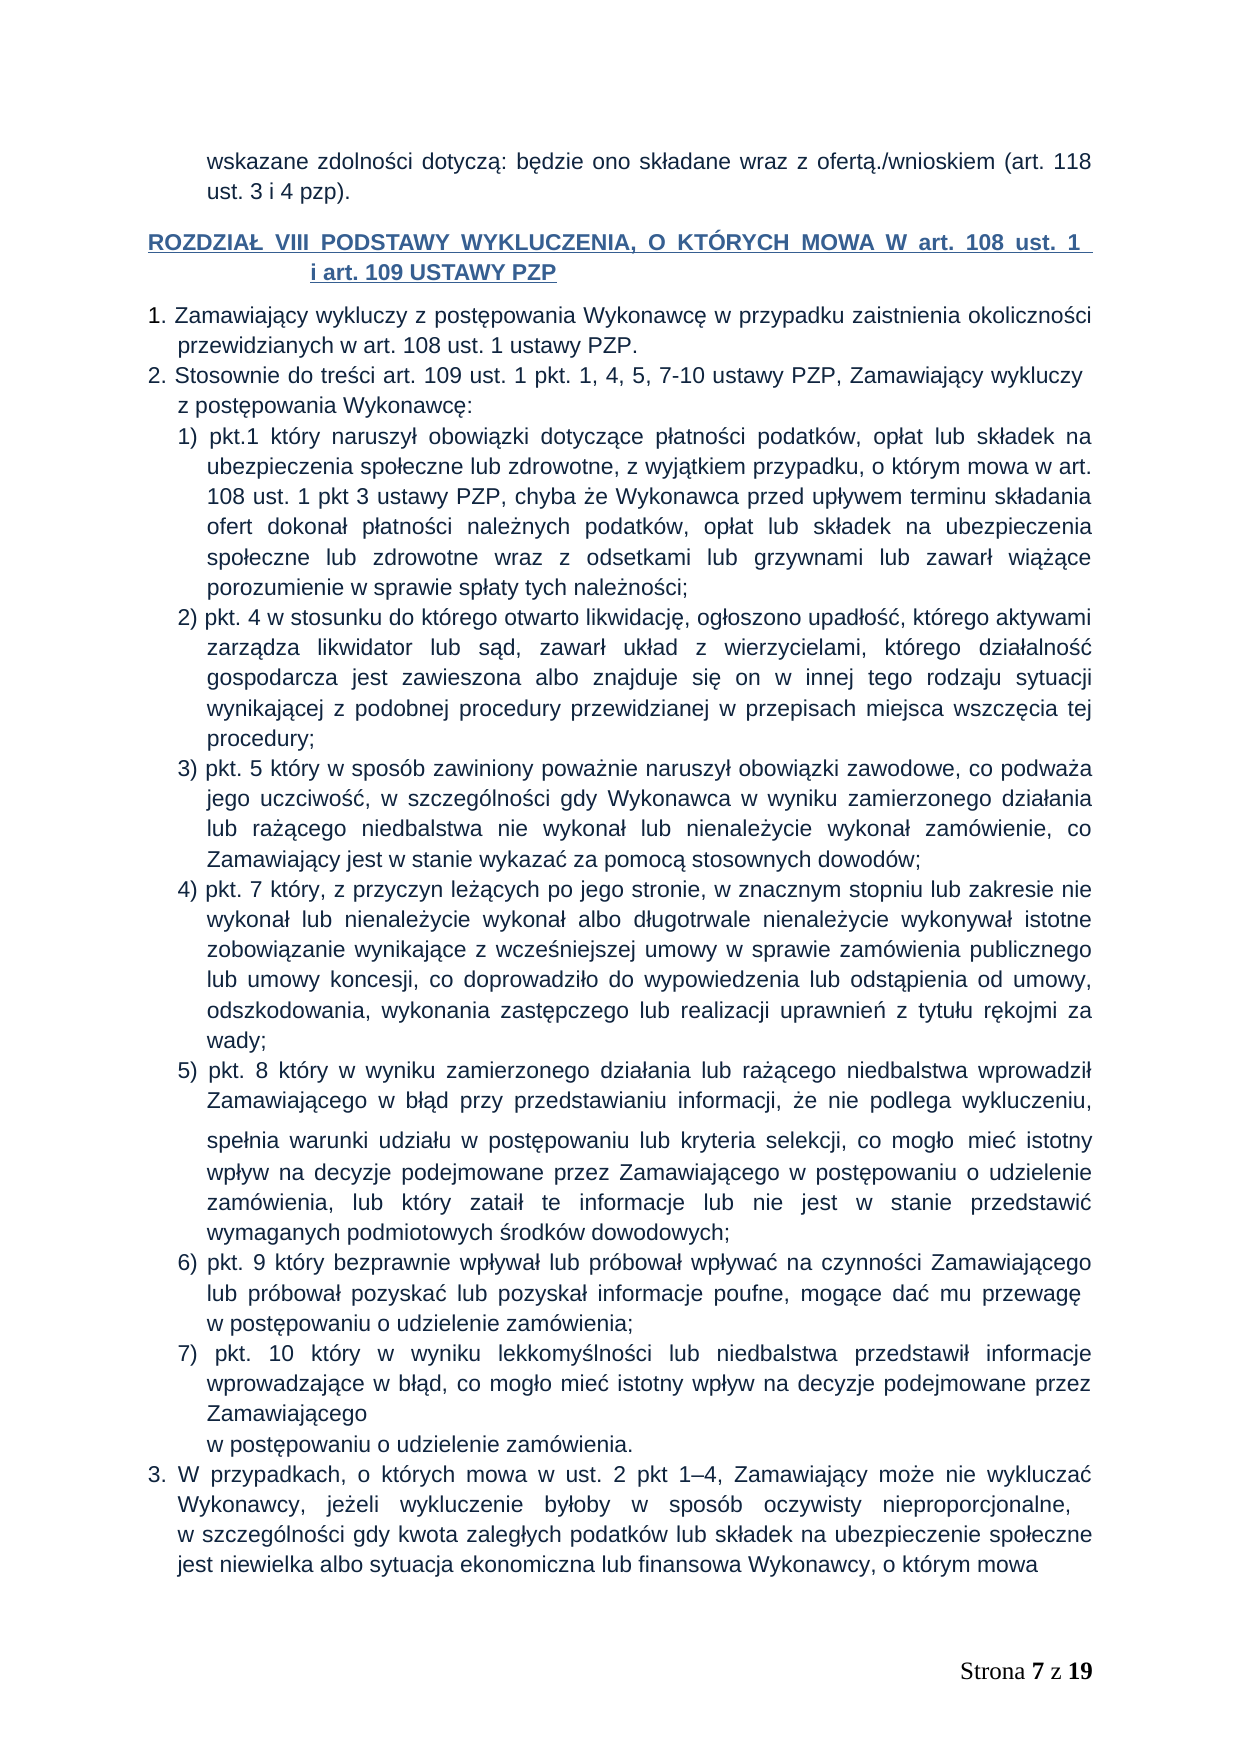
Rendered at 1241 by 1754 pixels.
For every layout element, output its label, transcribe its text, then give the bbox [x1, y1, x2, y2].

text 6) pkt. 9 który bezprawnie wpływał lub próbował wpływać na czynności Zamawiającego lub próbował pozyskać lub pozyskał informacje poufne, mogące dać mu przewagę w postępowaniu o udzielenie zamówienia; [177, 1249, 1093, 1336]
text ROZDZIAŁ VIII PODSTAWY WYKLUCZENIA, O KTÓRYCH MOWA W art. 108 ust. 1 i art. 109 USTAWY PZP [148, 253, 1093, 285]
text 2) pkt. 4 w stosunku do którego otwarto likwidację, ogłoszono upadłość, którego aktywami zarządza likwidator lub sąd, zawarł układ z wierzycielami, którego działalność gospodarcza jest zawieszona albo znajduje się on w innej tego rodzaju sytuacji wynikającej z podobnej procedury przewidzianej w przepisach miejsca wszczęcia tej procedury; [177, 604, 1093, 751]
text 4) pkt. 7 który, z przyczyn leżących po jego stronie, w znacznym stopniu lub zakresie nie wykonał lub nienależycie wykonał albo długotrwale nienależycie wykonywał istotne zobowiązanie wynikające z wcześniejszej umowy w sprawie zamówienia publicznego lub umowy koncesji, co doprowadziło do wypowiedzenia lub odstąpienia od umowy, odszkodowania, wykonania zastępczego lub realizacji uprawnień z tytułu rękojmi za wady; [177, 876, 1093, 1053]
text 7) pkt. 10 który w wyniku lekkomyślności lub niedbalstwa przedstawił informacje wprowadzające w błąd, co mogło mieć istotny wpływ na decyzje podejmowane przez Zamawiającego [177, 1340, 1093, 1427]
text 1) pkt.1 który naruszył obowiązki dotyczące płatności podatków, opłat lub składek na ubezpieczenia społeczne lub zdrowotne, z wyjątkiem przypadku, o którym mowa w art. 108 ust. 1 pkt 3 ustawy PZP, chyba że Wykonawca przed upływem terminu składania ofert dokonał płatności należnych podatków, opłat lub składek na ubezpieczenia społeczne lub zdrowotne wraz z odsetkami lub grzywnami lub zawarł wiążące porozumienie w sprawie spłaty tych należności; [177, 423, 1093, 600]
text 5) pkt. 8 który w wyniku zamierzonego działania lub rażącego niedbalstwa wprowadził Zamawiającego w błąd przy przedstawianiu informacji, że nie podlega wykluczeniu, spełnia warunki udziału w postępowaniu lub kryteria selekcji, co mogło mieć istotny wpływ na decyzje podejmowane przez Zamawiającego w postępowaniu o udzielenie zamówienia, lub który zataił te informacje lub nie jest w stanie przedstawić wymaganych podmiotowych środków dowodowych; [177, 1057, 1093, 1245]
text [177, 148, 1093, 204]
text 2. Stosownie do treści art. 109 ust. 1 pkt. 1, 4, 5, 7-10 ustawy PZP, Zamawiający wykluczy z postępowania Wykonawcę: [148, 362, 1093, 419]
text 1. Zamawiający wykluczy z postępowania Wykonawcę w przypadku zaistnienia okoliczności przewidzianych w art. 108 ust. 1 ustawy PZP. [148, 302, 1093, 358]
text 3. W przypadkach, o których mowa w ust. 2 pkt 1–4, Zamawiający może nie wykluczać Wykonawcy, jeżeli wykluczenie byłoby w sposób oczywisty nieproporcjonalne, w szczególności gdy kwota zaległych podatków lub składek na ubezpieczenie społeczne jest niewielka albo sytuacja ekonomiczna lub finansowa Wykonawcy, o którym mowa [148, 1461, 1093, 1578]
text w postępowaniu o udzielenie zamówienia. [207, 1431, 1093, 1457]
text ROZDZIAŁ VIII PODSTAWY WYKLUCZENIA, O KTÓRYCH MOWA W art. 108 ust. 1 i art. 109 USTAWY PZP [148, 229, 1093, 252]
text 3) pkt. 5 który w sposób zawiniony poważnie naruszył obowiązki zawodowe, co podważa jego uczciwość, w szczególności gdy Wykonawca w wyniku zamierzonego działania lub rażącego niedbalstwa nie wykonał lub nienależycie wykonał zamówienie, co Zamawiający jest w stanie wykazać za pomocą stosownych dowodów; [177, 755, 1093, 872]
